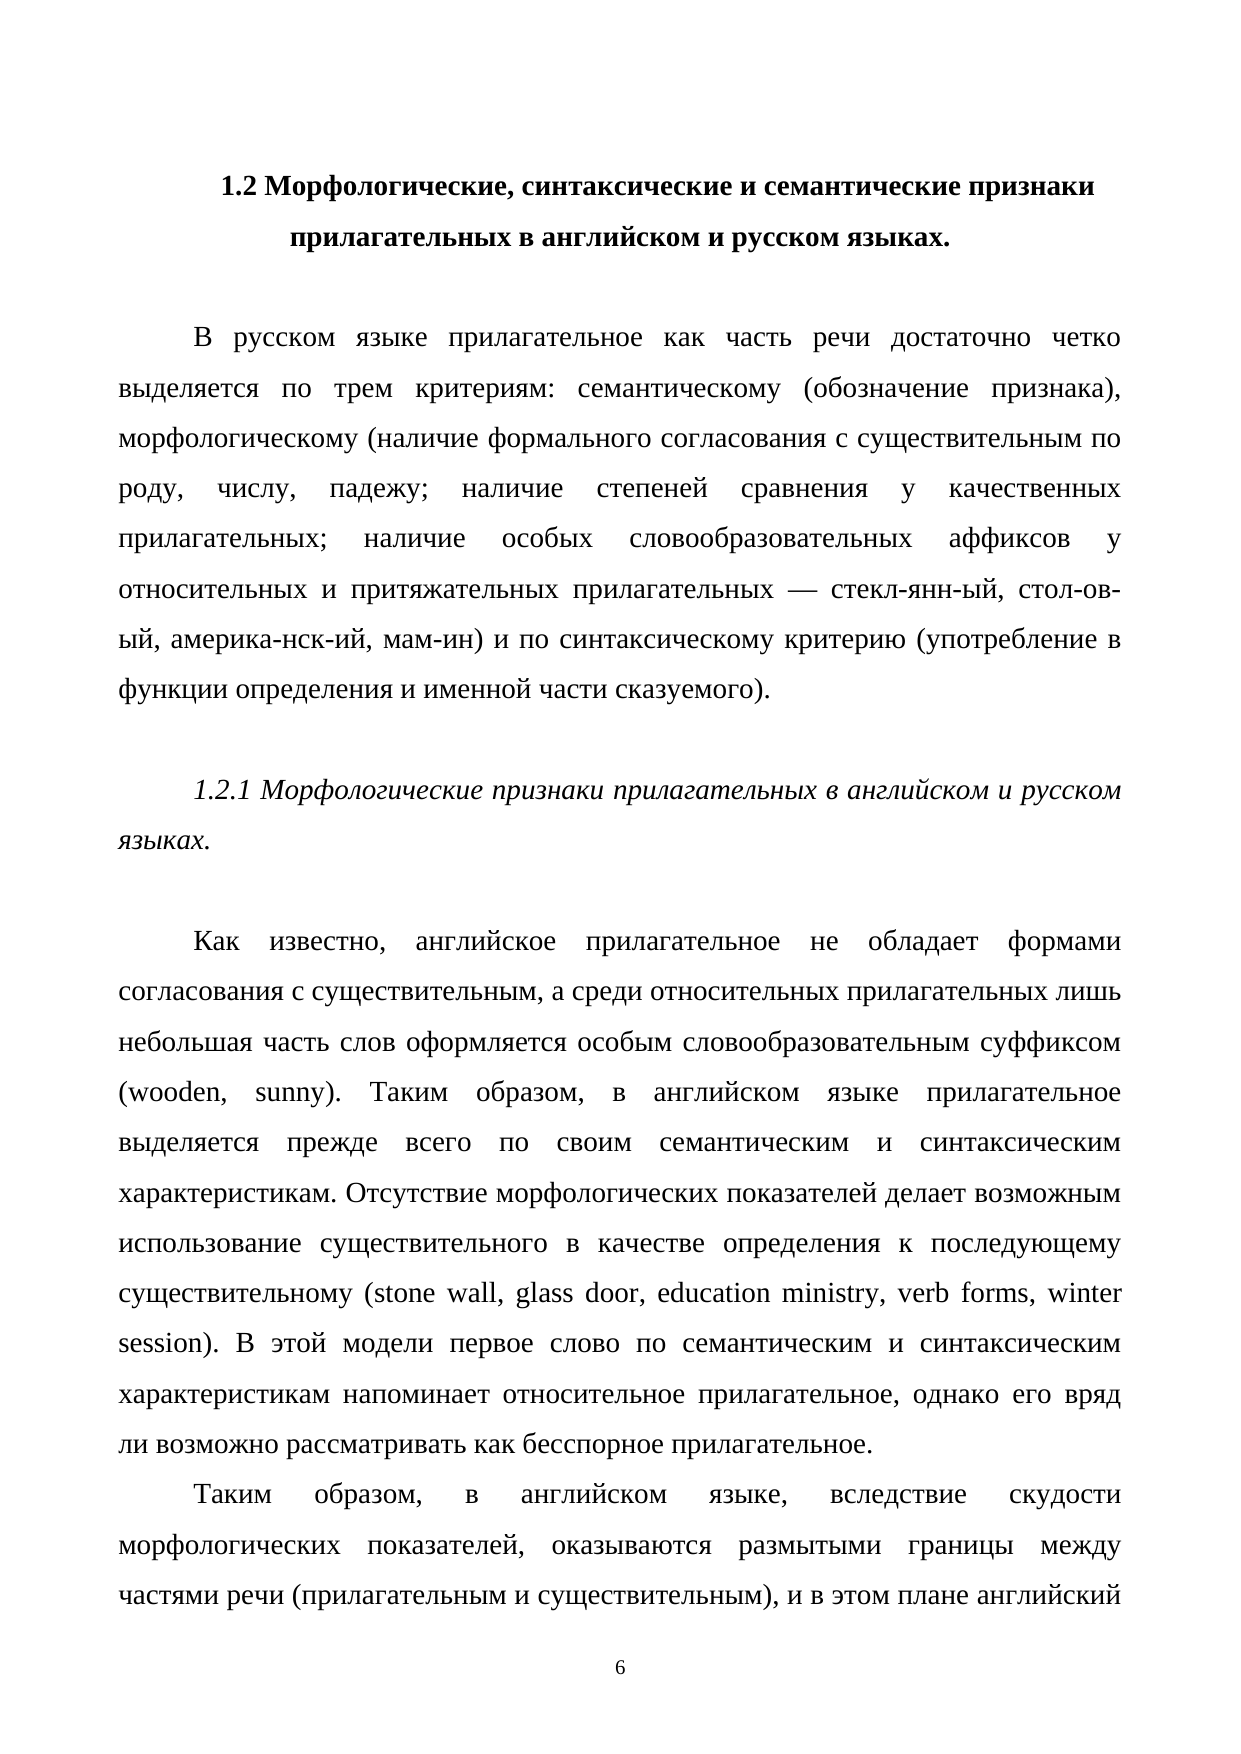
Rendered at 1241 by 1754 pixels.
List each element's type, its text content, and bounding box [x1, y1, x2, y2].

text Как известно, английское прилагательное не обладает формами согласования с существительным, а среди относительных прилагательных лишь небольшая часть слов оформляется особым словообразовательным суффиксом (wooden, sunny). Таким образом, в английском языке прилагательное выделяется прежде всего по своим семантическим и синтаксическим характеристикам. Отсутствие морфологических показателей делает возможным использование существительного в качестве определения к последующему существительному (stone wall, glass door, education ministry, verb forms, winter session). В этой модели первое слово по семантическим и синтаксическим характеристикам напоминает относительное прилагательное, однако его вряд ли возможно рассматривать как бесспорное прилагательное. [118, 923, 1122, 1460]
text 1.2.1 Морфологические признаки прилагательных в английском и русском языках. [118, 772, 1122, 856]
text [118, 1477, 1122, 1611]
text 1.2 Морфологические, синтаксические и семантические признаки прилагательных в английском и русском языках. [118, 168, 1122, 252]
text В русском языке прилагательное как часть речи достаточно четко выделяется по трем критериям: семантическому (обозначение признака), морфологическому (наличие формального согласования с существительным по роду, числу, падежу; наличие степеней сравнения у качественных прилагательных; наличие особых словообразовательных аффиксов у относительных и притяжательных прилагательных — стекл-янн-ый, стол-ов-ый, америка-нск-ий, мам-ин) и по синтаксическому критерию (употребление в функции определения и именной части сказуемого). [118, 319, 1122, 705]
